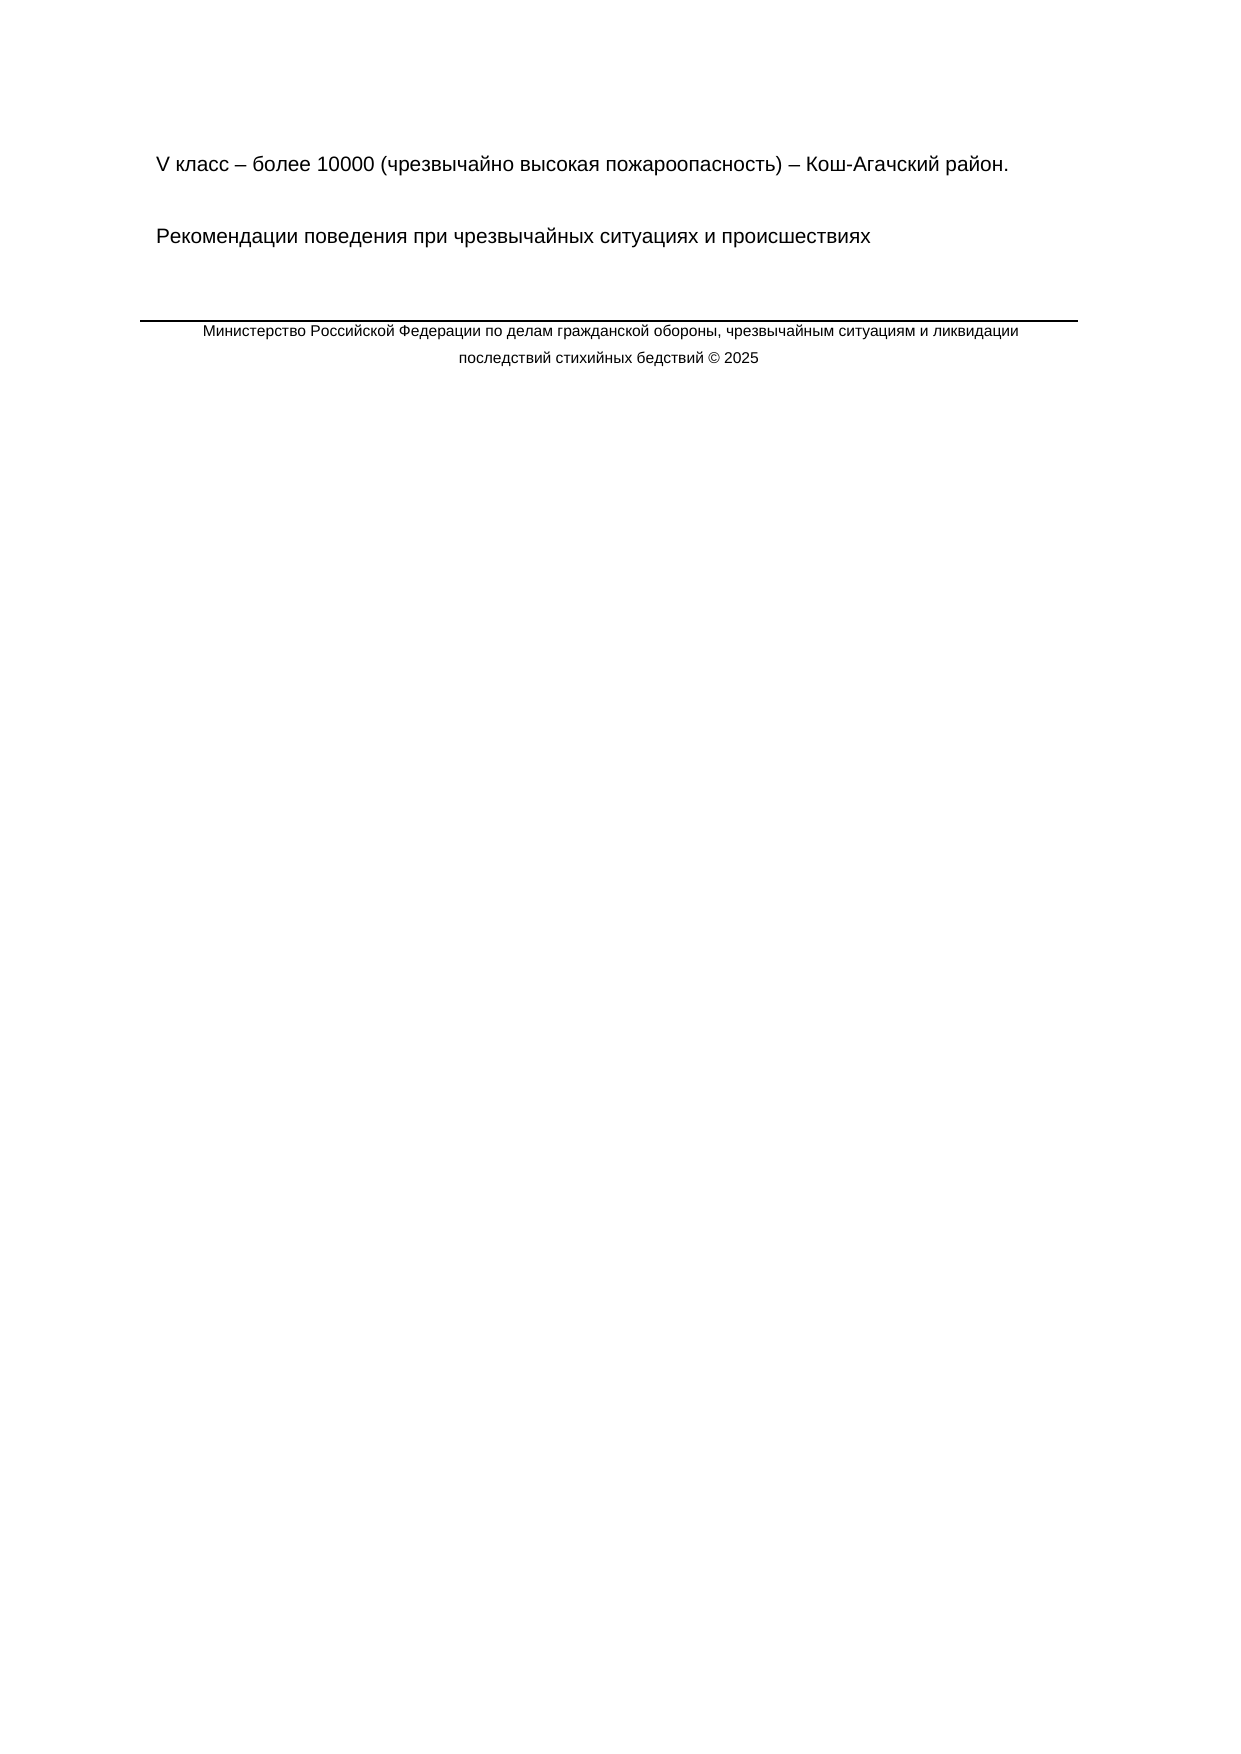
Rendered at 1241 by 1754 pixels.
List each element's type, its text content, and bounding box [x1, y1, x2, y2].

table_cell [140, 150, 1078, 320]
table_cell Министерство Российской Федерации по делам гражданской обороны, чрезвычайным ситуациям и ликвидации последствий стихийных бедствий © 2025 [140, 322, 1078, 404]
